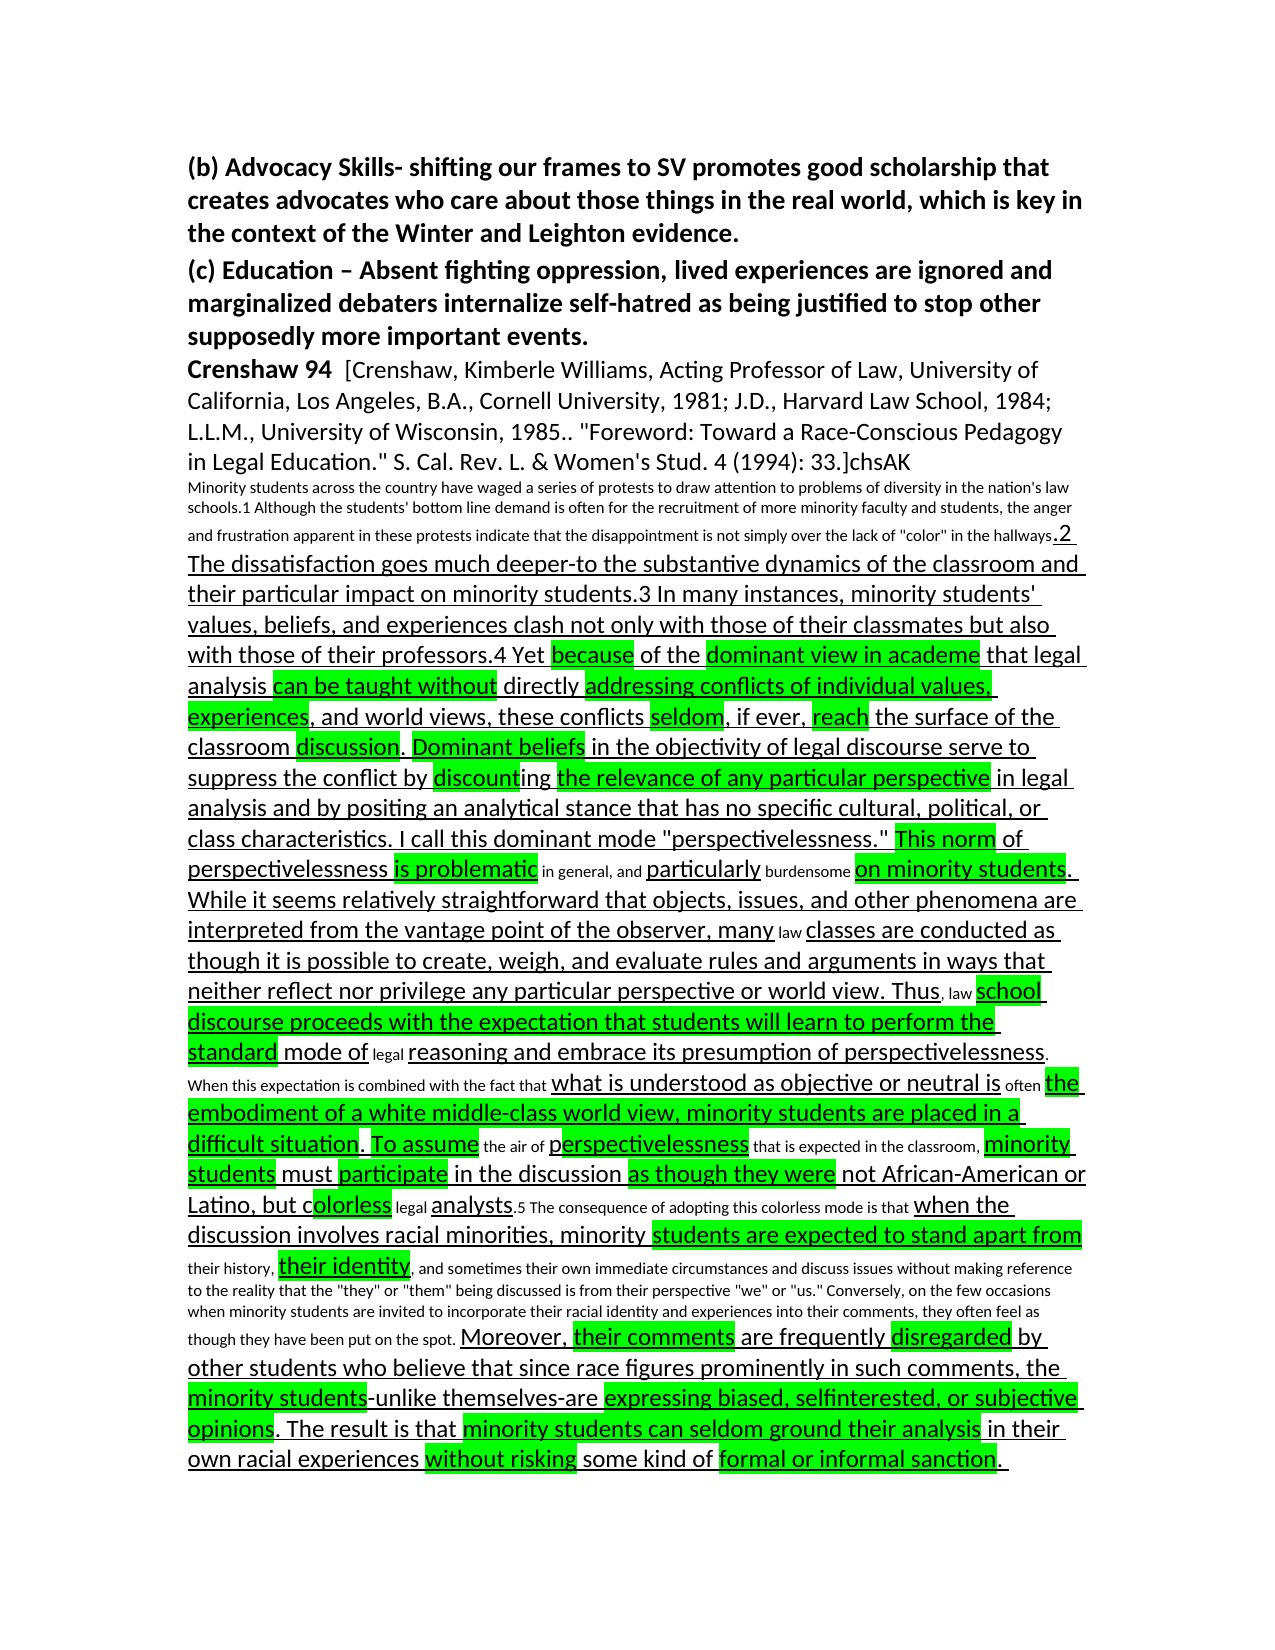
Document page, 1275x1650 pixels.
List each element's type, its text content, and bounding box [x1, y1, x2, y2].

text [187, 667, 1087, 1474]
subtitle (b) Advocacy Skills- shifting our frames to SV promotes good scholarship that creates advocates who care about those things in the real world, which is key in the context of the Winter and Leighton evidence. [187, 150, 1087, 249]
text Crenshaw 94 [Crenshaw, Kimberle Williams, Acting Professor of Law, University of California, Los Angeles, B.A., Cornell University, 1981; J.D., Harvard Law School, 1984; L.L.M., University of Wisconsin, 1985.. "Foreword: Toward a Race-Conscious Pedagogy in Legal Education." S. Cal. Rev. L. & Women's Stud. 4 (1994): 33.]chsAK [187, 352, 1087, 477]
subtitle (c) Education – Absent fighting oppression, lived experiences are ignored and marginalized debaters internalize self-hatred as being justified to stop other supposedly more important events. [187, 253, 1087, 352]
